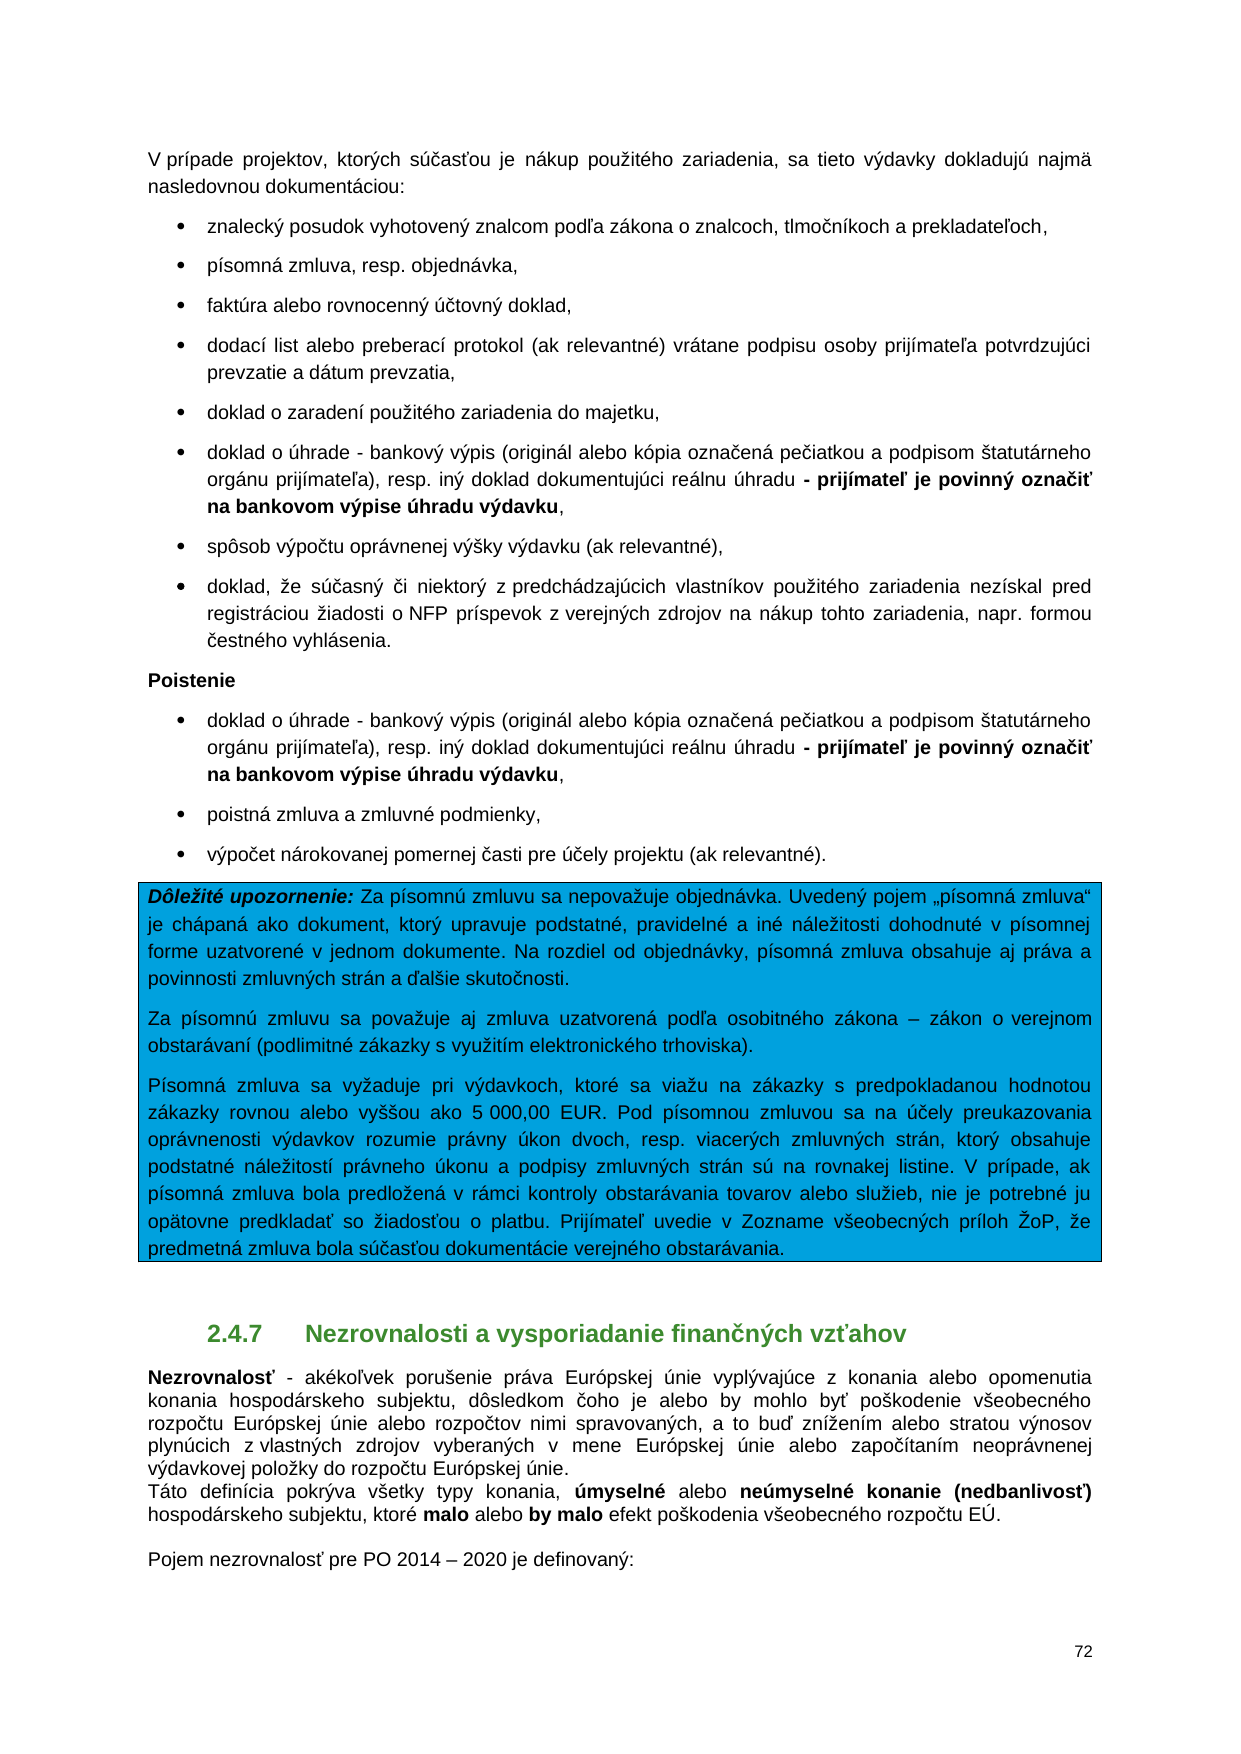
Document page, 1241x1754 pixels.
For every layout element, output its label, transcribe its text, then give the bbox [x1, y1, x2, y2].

text Poistenie [148, 669, 1092, 692]
list doklad o zaradení použitého zariadenia do majetku, [177, 401, 1092, 424]
text Písomná zmluva sa vyžaduje pri výdavkoch, ktoré sa viažu na zákazky s predpokladanou hodnotou zákazky rovnou alebo vyššou ako 5 000,00 EUR. Pod písomnou zmluvou sa na účely preukazovania oprávnenosti výdavkov rozumie právny úkon dvoch, resp. viacerých zmluvných strán, ktorý obsahuje podstatné náležitostí právneho úkonu a podpisy zmluvných strán sú na rovnakej listine. V prípade, ak písomná zmluva bola predložená v rámci kontroly obstarávania tovarov alebo služieb, nie je potrebné ju opätovne predkladať so žiadosťou o platbu. Prijímateľ uvedie v Zozname všeobecných príloh ŽoP, že predmetná zmluva bola súčasťou dokumentácie verejného obstarávania. [139, 1070, 1101, 1261]
list písomná zmluva, resp. objednávka, [177, 254, 1092, 277]
list faktúra alebo rovnocenný účtovný doklad, [177, 294, 1092, 317]
text Pojem nezrovnalosť pre PO 2014 – 2020 je definovaný: [148, 1548, 1092, 1571]
text V prípade projektov, ktorých súčasťou je nákup použitého zariadenia, sa tieto výdavky dokladujú najmä nasledovnou dokumentáciou: [148, 148, 1092, 198]
list doklad, že súčasný či niektorý z predchádzajúcich vlastníkov použitého zariadenia nezískal pred registráciou žiadosti o NFP príspevok z verejných zdrojov na nákup tohto zariadenia, napr. formou čestného vyhlásenia. [177, 575, 1092, 652]
subtitle Nezrovnalosti a vysporiadanie finančných vzťahov [207, 1319, 1092, 1348]
text Táto definícia pokrýva všetky typy konania, úmyselné alebo neúmyselné konanie (nedbanlivosť) hospodárskeho subjektu, ktoré malo alebo by malo efekt poškodenia všeobecného rozpočtu EÚ. [148, 1480, 1092, 1525]
list výpočet nárokovanej pomernej časti pre účely projektu (ak relevantné). [177, 842, 1092, 865]
list spôsob výpočtu oprávnenej výšky výdavku (ak relevantné), [177, 535, 1092, 558]
text Za písomnú zmluvu sa považuje aj zmluva uzatvorená podľa osobitného zákona – zákon o verejnom obstarávaní (podlimitné zákazky s využitím elektronického trhoviska). [139, 1003, 1101, 1057]
list doklad o úhrade - bankový výpis (originál alebo kópia označená pečiatkou a podpisom štatutárneho orgánu prijímateľa), resp. iný doklad dokumentujúci reálnu úhradu - prijímateľ je povinný označiť na bankovom výpise úhradu výdavku, [177, 441, 1092, 518]
list doklad o úhrade - bankový výpis (originál alebo kópia označená pečiatkou a podpisom štatutárneho orgánu prijímateľa), resp. iný doklad dokumentujúci reálnu úhradu - prijímateľ je povinný označiť na bankovom výpise úhradu výdavku, [177, 708, 1092, 786]
list znalecký posudok vyhotovený znalcom podľa zákona o znalcoch, tlmočníkoch a prekladateľoch, [177, 214, 1092, 237]
text Nezrovnalosť - akékoľvek porušenie práva Európskej únie vyplývajúce z konania alebo opomenutia konania hospodárskeho subjektu, dôsledkom čoho je alebo by mohlo byť poškodenie všeobecného rozpočtu Európskej únie alebo rozpočtov nimi spravovaných, a to buď znížením alebo stratou výnosov plynúcich z vlastných zdrojov vyberaných v mene Európskej únie alebo započítaním neoprávnenej výdavkovej položky do rozpočtu Európskej únie. [148, 1366, 1092, 1480]
list dodací list alebo preberací protokol (ak relevantné) vrátane podpisu osoby prijímateľa potvrdzujúci prevzatie a dátum prevzatia, [177, 334, 1092, 384]
list poistná zmluva a zmluvné podmienky, [177, 803, 1092, 826]
text Dôležité upozornenie: Za písomnú zmluvu sa nepovažuje objednávka. Uvedený pojem „písomná zmluva“ je chápaná ako dokument, ktorý upravuje podstatné, pravidelné a iné náležitosti dohodnuté v písomnej forme uzatvorené v jednom dokumente. Na rozdiel od objednávky, písomná zmluva obsahuje aj práva a povinnosti zmluvných strán a ďalšie skutočnosti. [139, 883, 1101, 990]
